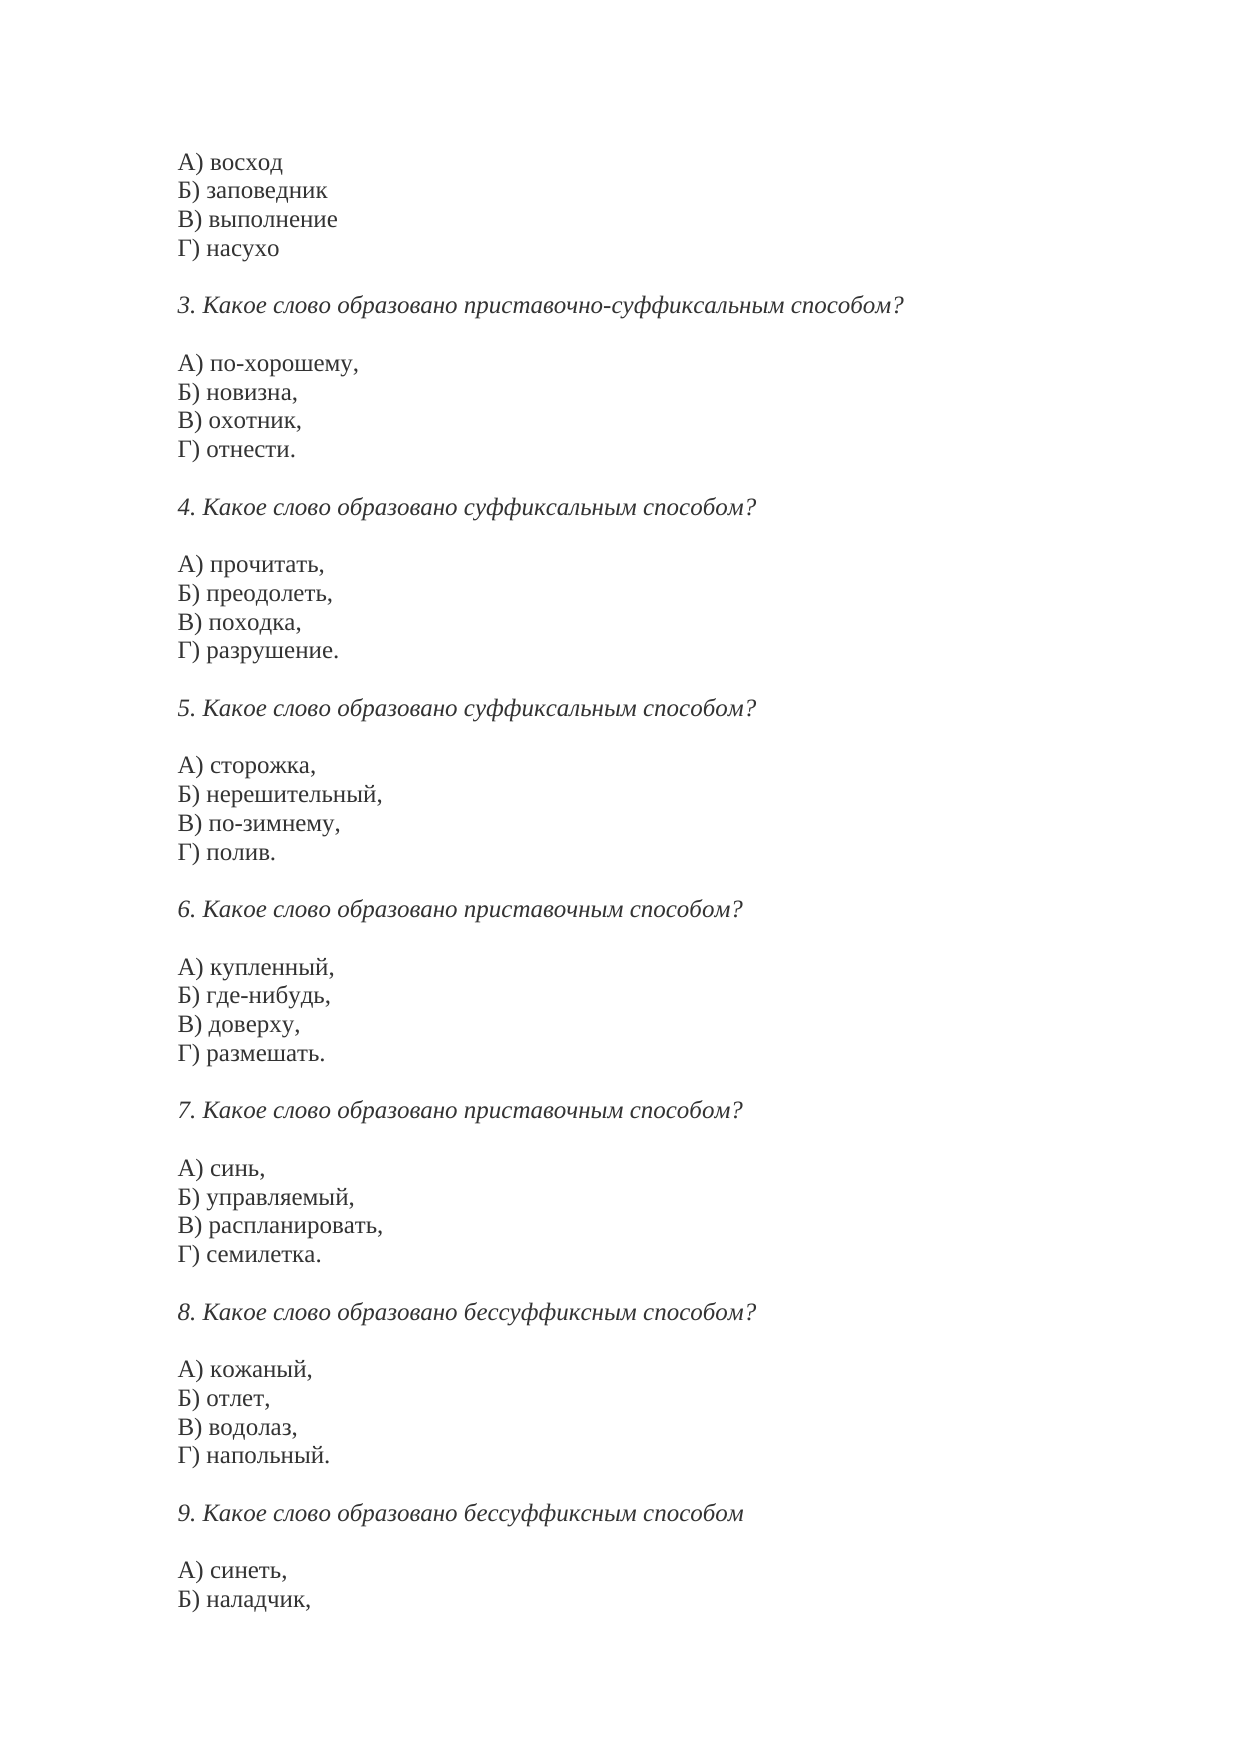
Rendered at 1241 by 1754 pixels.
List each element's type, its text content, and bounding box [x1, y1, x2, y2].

text А) по-хорошему, Б) новизна, В) охотник, Г) отнести. 4. Какое слово образовано суффиксальным способом? [177, 319, 1152, 521]
text А) восход Б) заповедник В) выполнение Г) насухо 3. Какое слово образовано приставочно-суффиксальным способом? [177, 118, 1152, 319]
text А) купленный, Б) где-нибудь, В) доверху, Г) размешать. 7. Какое слово образовано приставочным способом? [177, 923, 1152, 1124]
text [177, 1527, 1152, 1613]
text А) синь, Б) управляемый, В) распланировать, Г) семилетка. 8. Какое слово образовано бессуффиксным способом? [177, 1124, 1152, 1326]
text А) сторожка, Б) нерешительный, В) по-зимнему, Г) полив. 6. Какое слово образовано приставочным способом? [177, 722, 1152, 923]
text А) кожаный, Б) отлет, В) водолаз, Г) напольный. 9. Какое слово образовано бессуффиксным способом [177, 1326, 1152, 1527]
text А) прочитать, Б) преодолеть, В) походка, Г) разрушение. 5. Какое слово образовано суффиксальным способом? [177, 521, 1152, 722]
